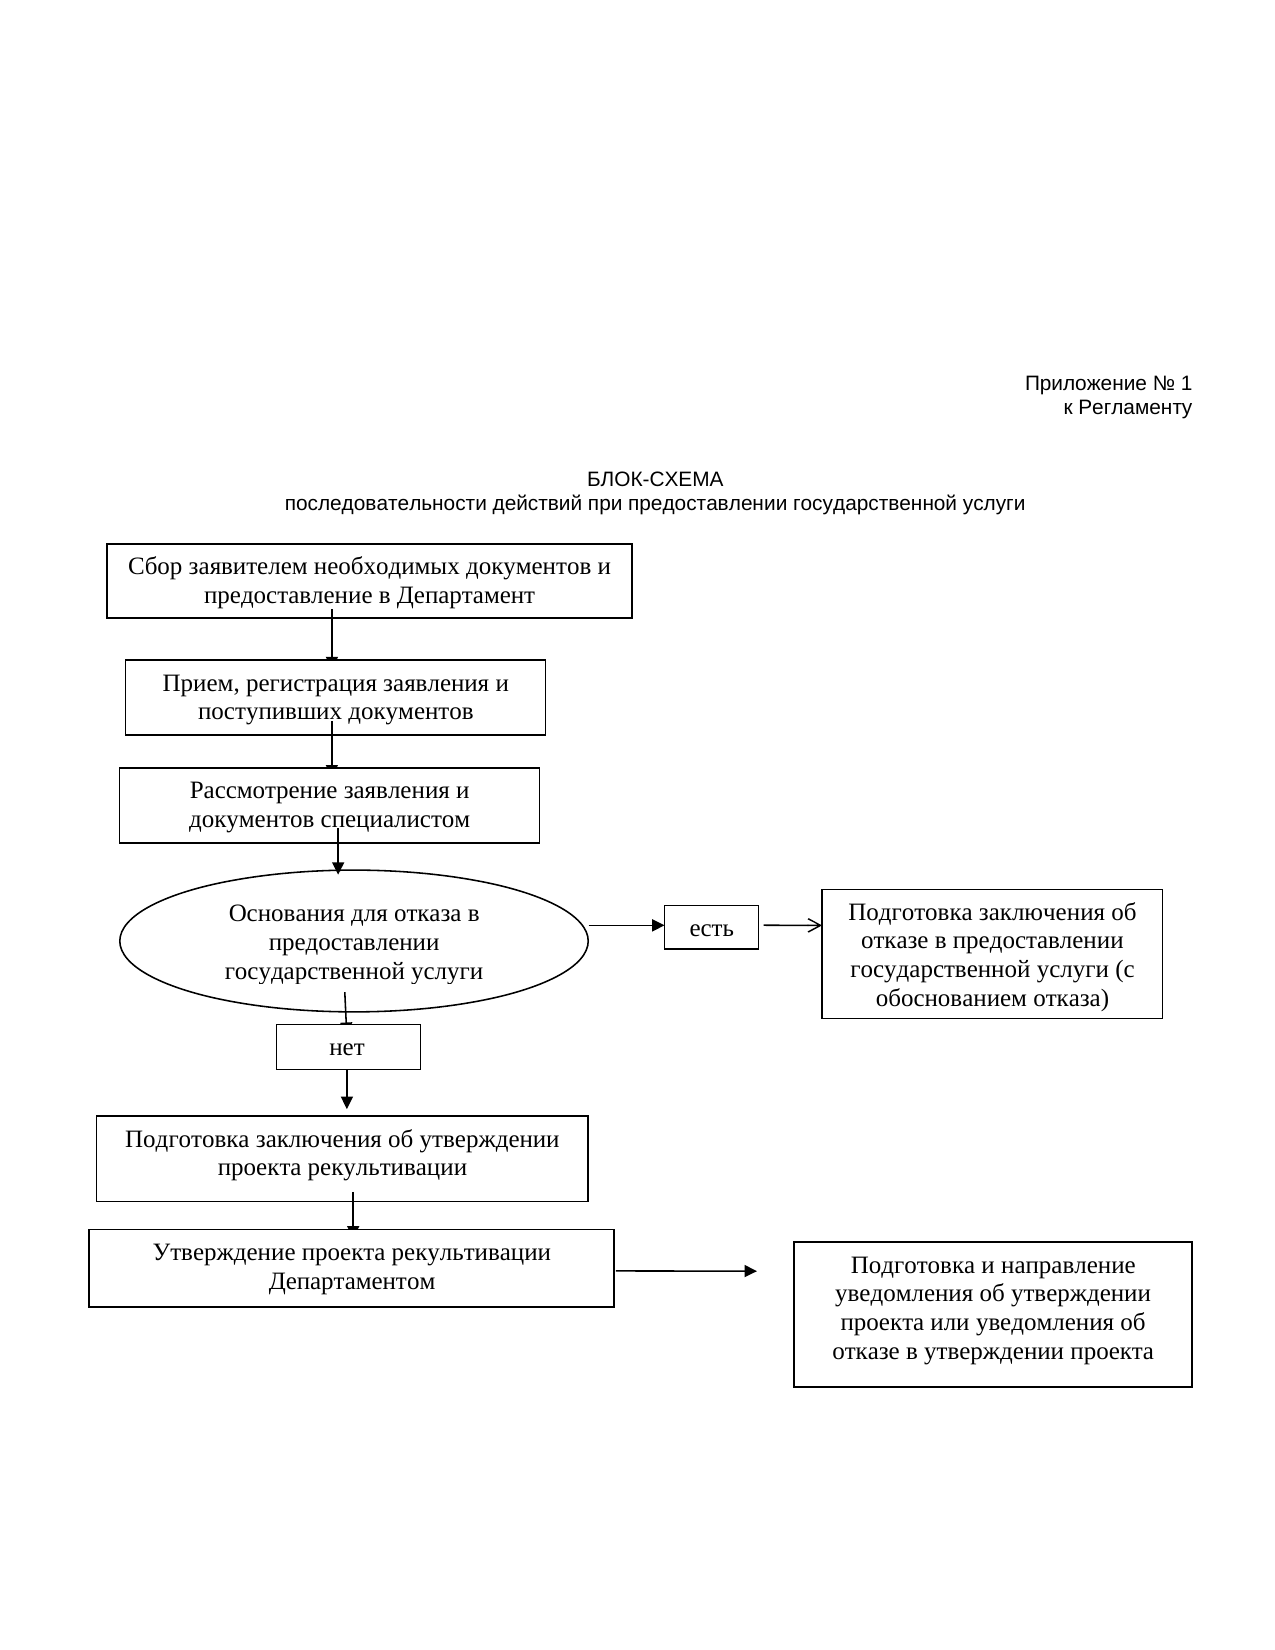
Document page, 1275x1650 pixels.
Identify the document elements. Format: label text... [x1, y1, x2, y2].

text БЛОК-СХЕМА [118, 466, 1192, 490]
text Приложение № 1 [118, 371, 1192, 394]
text к Регламенту [118, 394, 1192, 418]
text последовательности действий при предоставлении государственной услуги [118, 490, 1192, 514]
